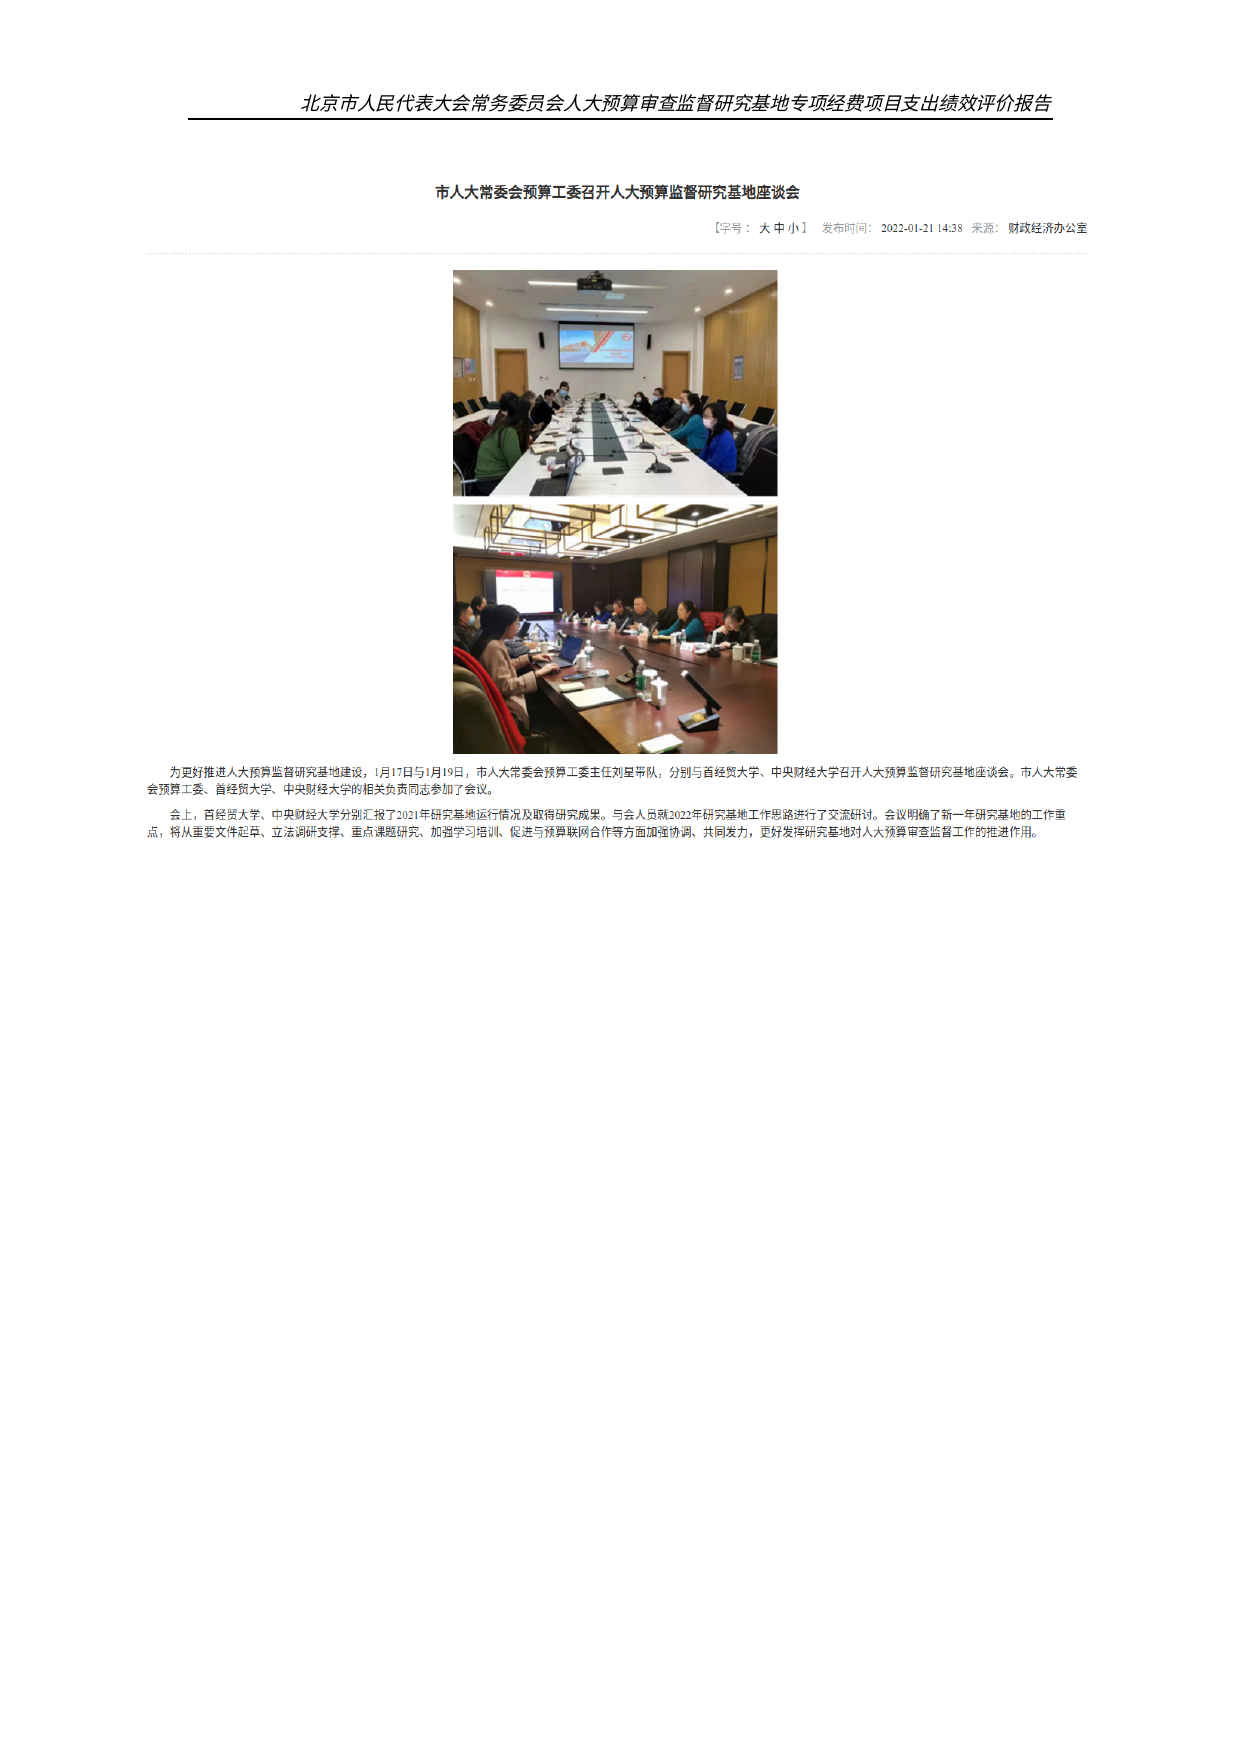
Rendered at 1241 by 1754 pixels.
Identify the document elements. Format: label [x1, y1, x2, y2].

picture [134, 175, 1098, 851]
